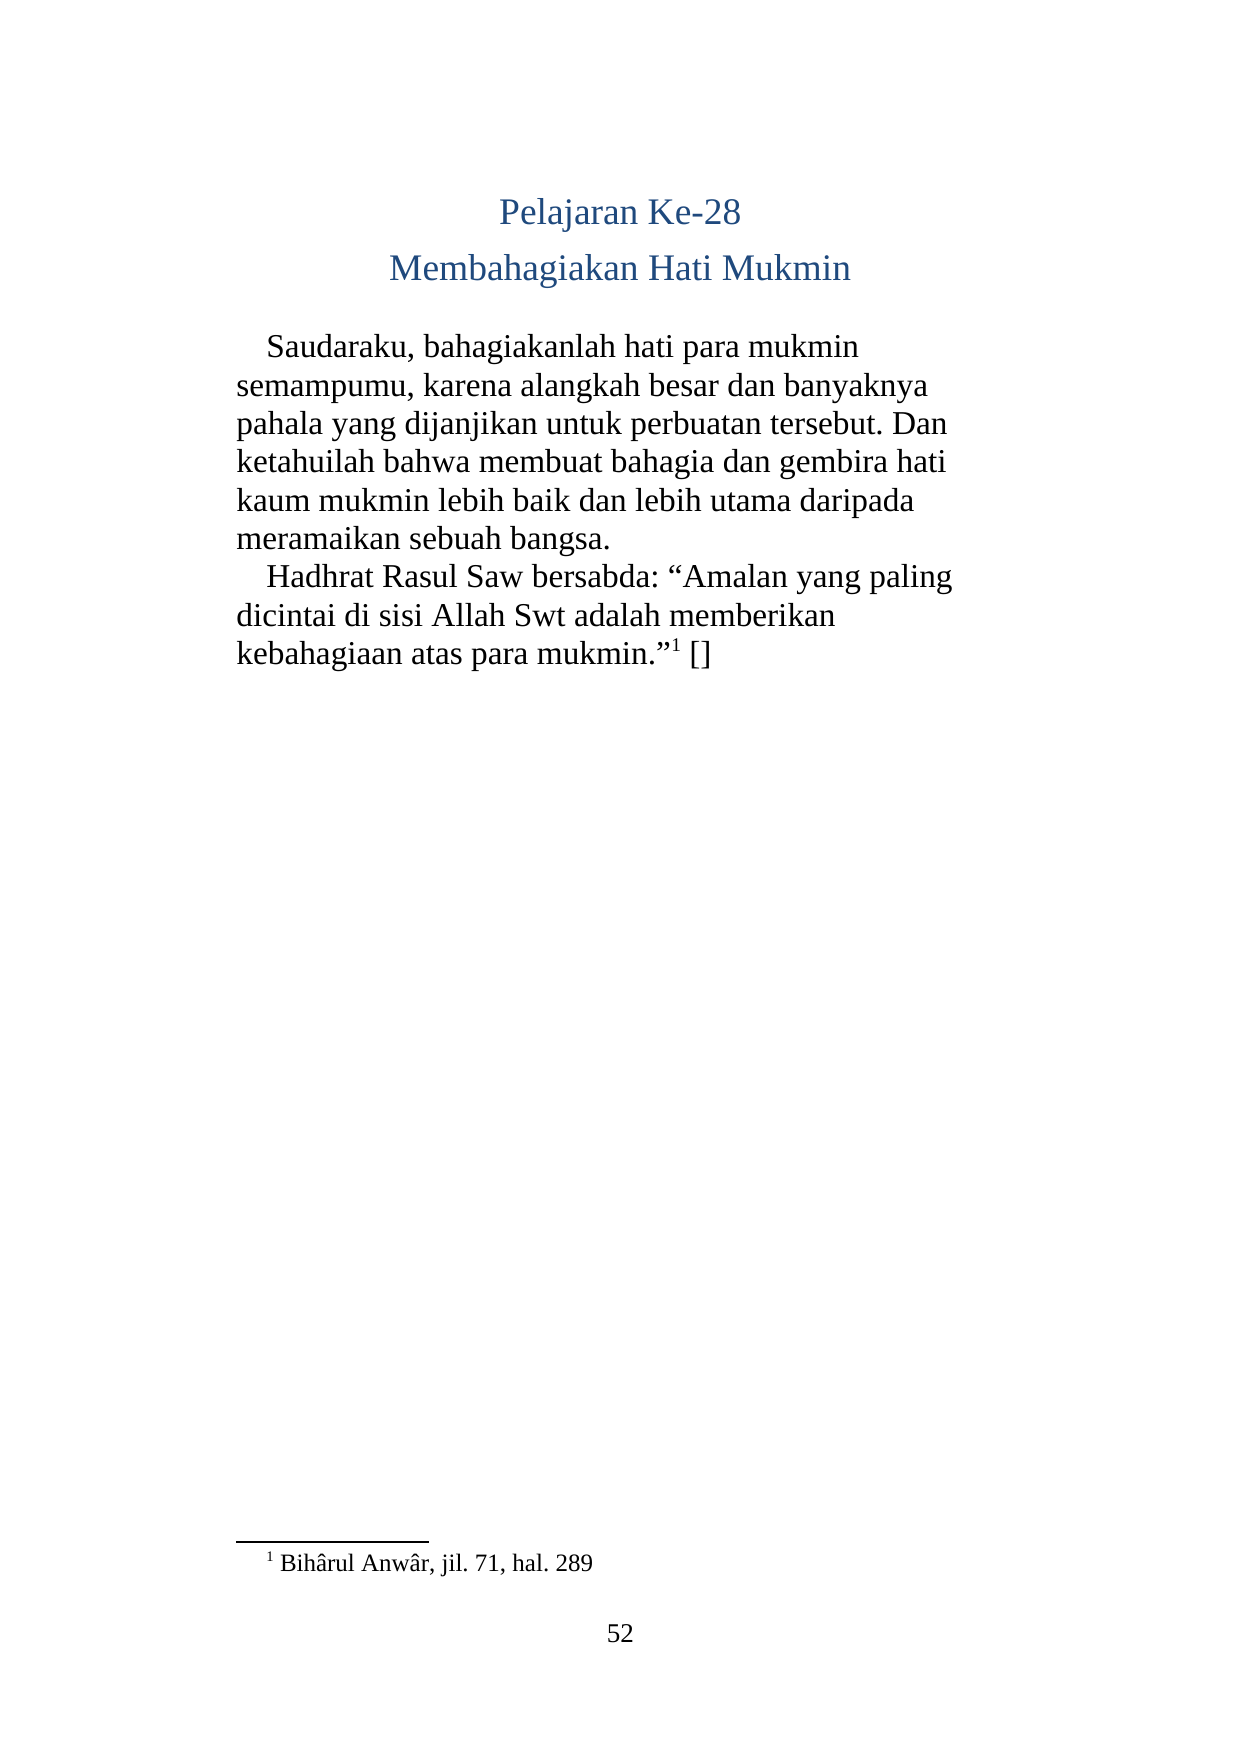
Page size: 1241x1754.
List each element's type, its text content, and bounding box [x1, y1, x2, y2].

text Saudaraku, bahagiakanlah hati para mukmin semampumu, karena alangkah besar dan banyaknya pahala yang dijanjikan untuk perbuatan tersebut. Dan ketahuilah bahwa membuat bahagia dan gembira hati kaum mukmin lebih baik dan lebih utama daripada meramaikan sebuah bangsa. [236, 327, 1004, 557]
subtitle Membahagiakan Hati Mukmin [236, 245, 1004, 288]
text Hadhrat Rasul Saw bersabda: “Amalan yang paling dicintai di sisi Allah Swt adalah memberikan kebahagiaan atas para mukmin.” [] [236, 557, 1004, 672]
subtitle Pelajaran Ke-28 [236, 190, 1004, 233]
